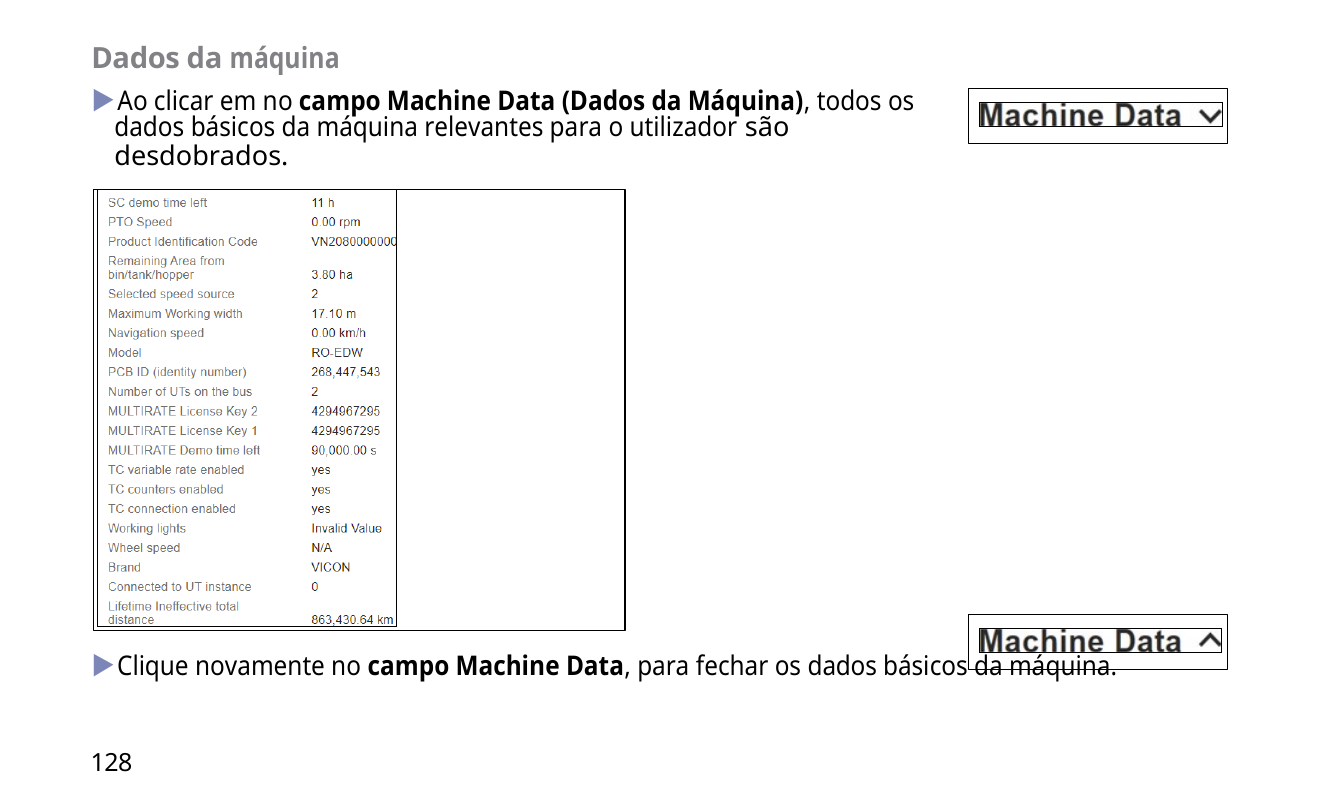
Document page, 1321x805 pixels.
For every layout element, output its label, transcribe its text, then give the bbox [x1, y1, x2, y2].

list Ao clicar em no campo Machine Data (Dados da Máquina), todos os dados básicos da máquina relevantes para o utilizador são desdobrados. [91, 87, 955, 174]
subtitle Dados da máquina [91, 37, 1258, 77]
picture [98, 190, 396, 203]
picture [980, 103, 1222, 126]
list Clique novamente no campo Machine Data, para fechar os dados básicos da máquina. [91, 203, 1258, 683]
